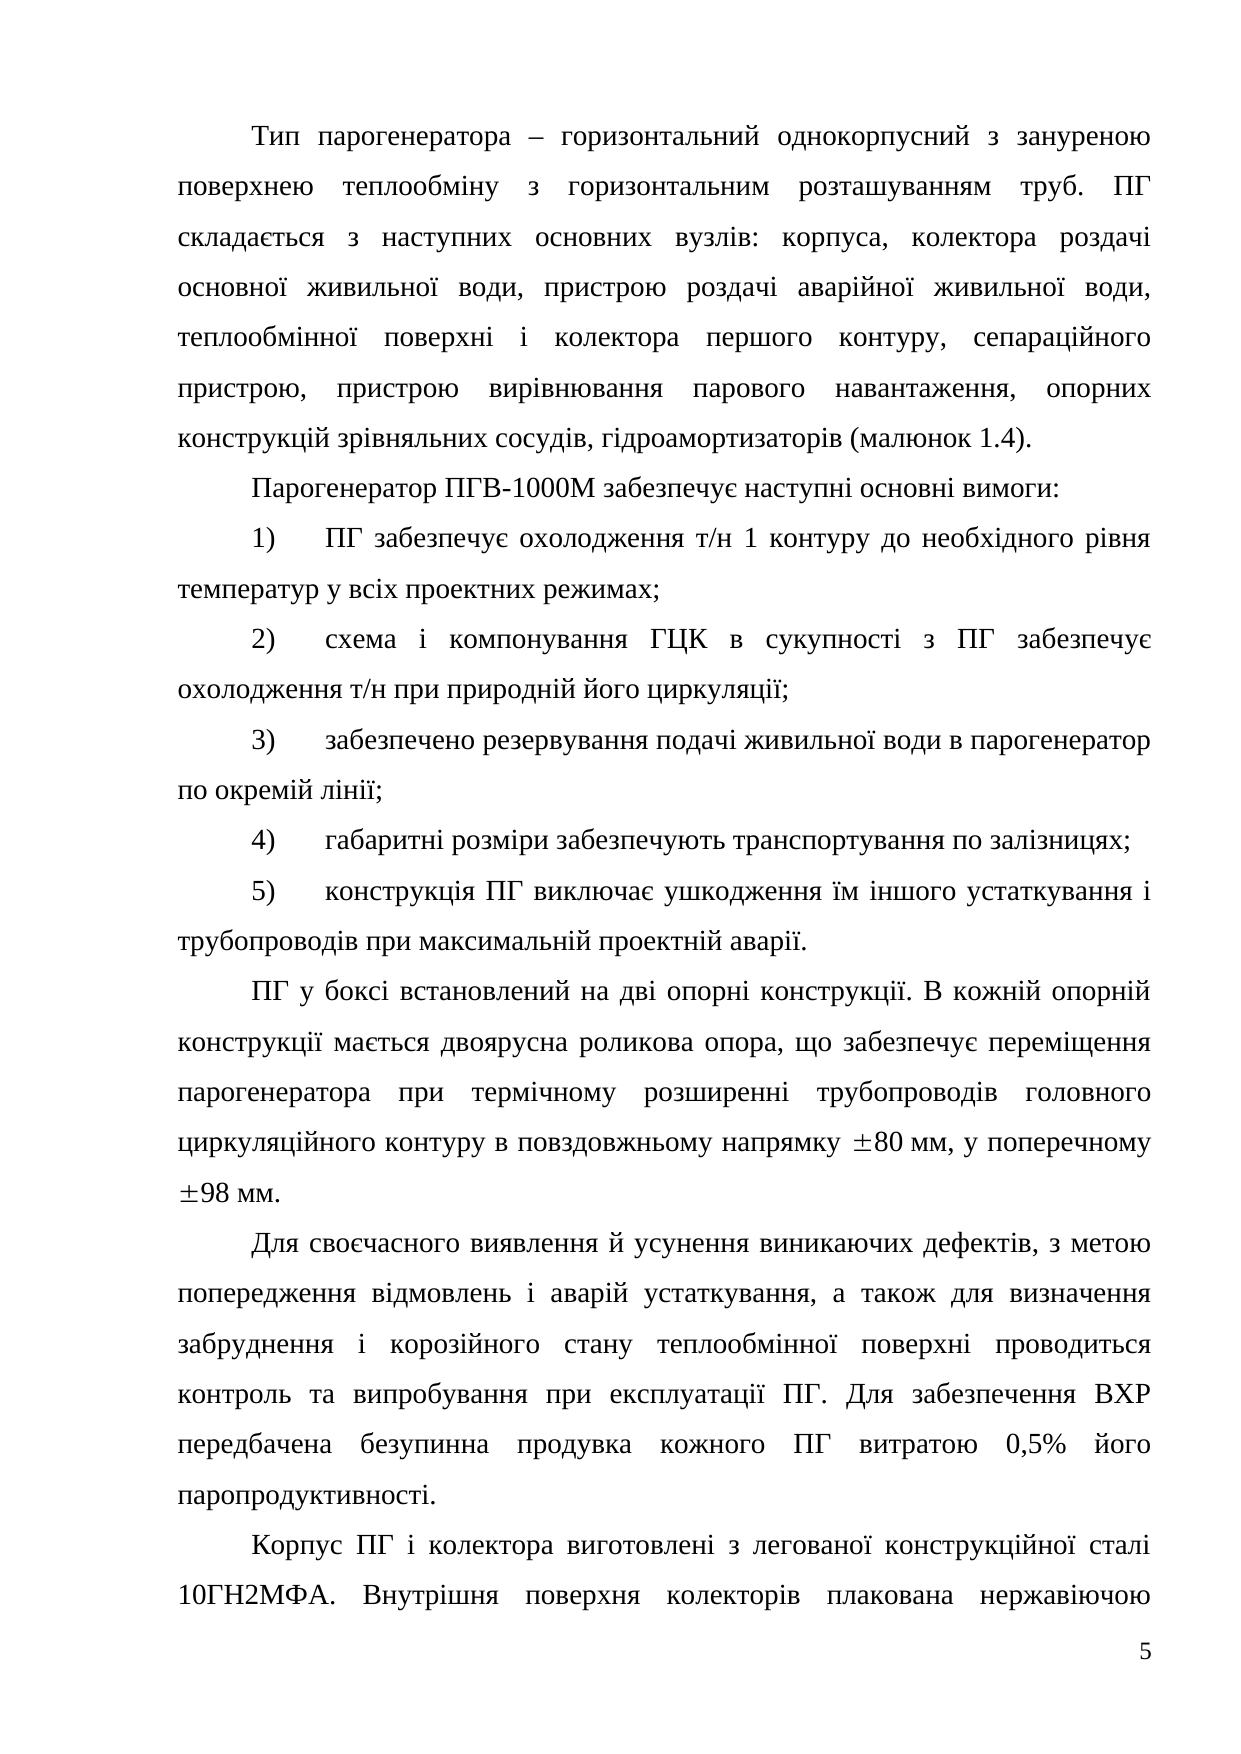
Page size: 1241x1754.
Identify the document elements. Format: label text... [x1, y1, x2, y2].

list схема і компонування ГЦК в сукупності з ПГ забезпечує охолодження т/н при природній його циркуляції; [177, 621, 1152, 705]
list габаритні розміри забезпечують транспортування по залізницях; [177, 822, 1152, 856]
list конструкція ПГ виключає ушкодження їм іншого устаткування і трубопроводів при максимальній проектній аварії. [177, 873, 1152, 957]
text Для своєчасного виявлення й усунення виникаючих дефектів, з метою попередження відмовлень і аварій устаткування, а також для визначення забруднення і корозійного стану теплообмінної поверхні проводиться контроль та випробування при експлуатації ПГ. Для забезпечення ВХР передбачена безупинна продувка кожного ПГ витратою 0,5% його паропродуктивності. [177, 1225, 1152, 1510]
text Парогенератор ПГВ-1000М забезпечує наступні основні вимоги: [177, 470, 1152, 504]
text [177, 1527, 1152, 1611]
list забезпечено резервування подачі живильної води в парогенератор по окремій лінії; [177, 722, 1152, 806]
list ПГ забезпечує охолодження т/н 1 контуру до необхідного рівня температур у всіх проектних режимах; [177, 521, 1152, 604]
text ПГ у боксі встановлений на дві опорні конструкції. В кожній опорній конструкції мається двоярусна роликова опора, що забезпечує переміщення парогенератора при термічному розширенні трубопроводів головного циркуляційного контуру в повздовжньому напрямку 80 мм, у поперечному 98 мм. [177, 973, 1152, 1208]
text Тип парогенератора – горизонтальний однокорпусний з зануреною поверхнею теплообміну з горизонтальним розташуванням труб. ПГ складається з наступних основних вузлів: корпуса, колектора роздачі основної живильної води, пристрою роздачі аварійної живильної води, теплообмінної поверхні і колектора першого контуру, сепараційного пристрою, пристрою вирівнювання парового навантаження, опорних конструкцій зрівняльних сосудів, гідроамортизаторів (малюнок 1.4). [177, 118, 1152, 453]
